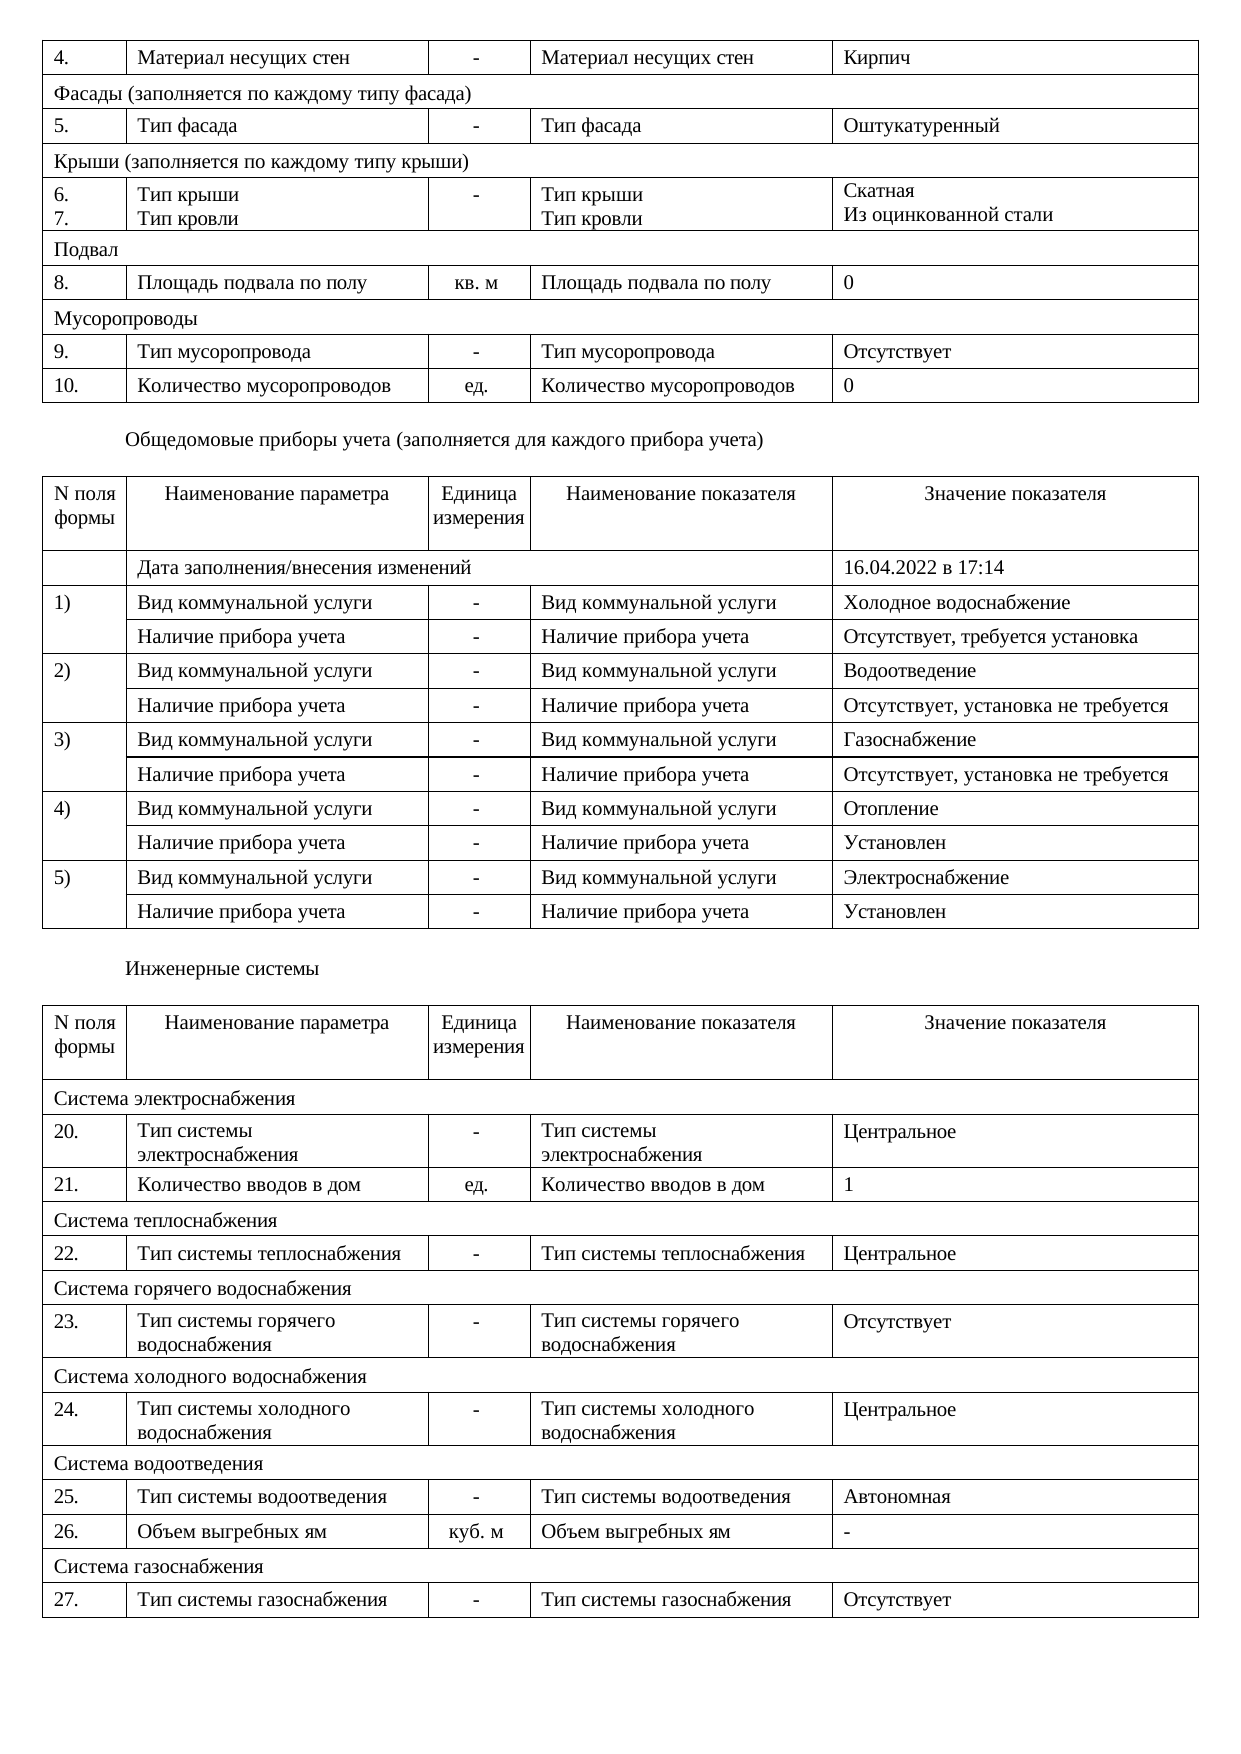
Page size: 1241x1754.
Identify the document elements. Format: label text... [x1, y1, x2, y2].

table_header Наименование показателя [531, 477, 832, 550]
table_cell Тип системы горячего водоснабжения [127, 1305, 428, 1357]
table_cell Крыши (заполняется по каждому типу крыши) [43, 144, 1198, 177]
table_cell 20. [43, 1115, 126, 1167]
table_cell Отсутствует, установка не требуется [833, 758, 1198, 791]
table_cell Тип системы водоотведения [127, 1480, 428, 1513]
table_cell - [429, 723, 530, 756]
table_cell Тип системы водоотведения [531, 1480, 832, 1513]
table_cell Наличие прибора учета [531, 620, 832, 653]
text Общедомовые приборы учета (заполняется для каждого прибора учета) [125, 428, 1217, 451]
table_cell - [429, 792, 530, 825]
table_cell 21. [43, 1168, 126, 1201]
table_cell - [429, 1583, 530, 1617]
table_header Наименование параметра [127, 1006, 428, 1079]
table_cell Система газоснабжения [43, 1549, 1198, 1582]
table_cell Система холодного водоснабжения [43, 1358, 1198, 1392]
table_header N поля формы [43, 1006, 126, 1079]
table_cell Подвал [43, 231, 1198, 265]
table_cell Фасады (заполняется по каждому типу фасада) [43, 75, 1198, 108]
table_cell - [429, 1480, 530, 1513]
text Инженерные системы [125, 956, 1217, 980]
table_cell Тип системы горячего водоснабжения [531, 1305, 832, 1357]
table_header Значение показателя [833, 1006, 1198, 1079]
table_header Единица измерения [429, 1006, 530, 1079]
table_cell Тип фасада [531, 109, 832, 143]
table_cell Наличие прибора учета [127, 758, 428, 791]
table_cell Площадь подвала по полу [127, 266, 428, 299]
table_cell - [429, 586, 530, 619]
table_cell Количество вводов в дом [127, 1168, 428, 1201]
table_cell Вид коммунальной услуги [531, 723, 832, 756]
table_cell Количество мусоропроводов [531, 369, 832, 402]
table_cell Газоснабжение [833, 723, 1198, 756]
table_cell Тип системы электроснабжения [127, 1115, 428, 1167]
table_cell Отсутствует, установка не требуется [833, 689, 1198, 722]
table_cell Наличие прибора учета [127, 620, 428, 653]
table_header Значение показателя [833, 477, 1198, 550]
table_cell 4) [43, 792, 126, 859]
table_cell Тип мусоропровода [127, 335, 428, 368]
table_cell - [429, 689, 530, 722]
table_cell Наличие прибора учета [127, 826, 428, 859]
table_cell Тип системы теплоснабжения [531, 1236, 832, 1270]
table_cell Установлен [833, 826, 1198, 859]
table_cell 26. [43, 1515, 126, 1548]
table_cell Установлен [833, 895, 1198, 928]
table_cell Тип системы холодного водоснабжения [127, 1393, 428, 1445]
table_cell Наличие прибора учета [531, 689, 832, 722]
table_cell Тип фасада [127, 109, 428, 143]
table_cell 5) [43, 861, 126, 928]
table_cell ед. [429, 1168, 530, 1201]
table_cell Тип крыши Тип кровли [531, 178, 832, 230]
table_cell 1) [43, 586, 126, 653]
table_cell Наличие прибора учета [531, 826, 832, 859]
table_cell Вид коммунальной услуги [531, 586, 832, 619]
table_cell 16.04.2022 в 17:14 [833, 551, 1198, 584]
table_cell Вид коммунальной услуги [531, 792, 832, 825]
table_cell Электроснабжение [833, 861, 1198, 894]
table_cell 8. [43, 266, 126, 299]
table_cell - [429, 895, 530, 928]
table_cell ед. [429, 369, 530, 402]
table_cell Центральное [833, 1393, 1198, 1445]
table_cell - [429, 178, 530, 230]
table_cell Вид коммунальной услуги [531, 654, 832, 688]
table_cell Автономная [833, 1480, 1198, 1513]
table_cell Вид коммунальной услуги [531, 861, 832, 894]
table_cell - [429, 1305, 530, 1357]
table_cell Объем выгребных ям [531, 1515, 832, 1548]
table_cell 0 [833, 266, 1198, 299]
table_cell Отсутствует [833, 1305, 1198, 1357]
table_cell Отсутствует, требуется установка [833, 620, 1198, 653]
table_cell Вид коммунальной услуги [127, 792, 428, 825]
table_cell Тип системы газоснабжения [127, 1583, 428, 1617]
table_cell Скатная Из оцинкованной стали [833, 178, 1198, 230]
table_cell 23. [43, 1305, 126, 1357]
table_cell Тип крыши Тип кровли [127, 178, 428, 230]
table_cell куб. м [429, 1515, 530, 1548]
table_cell Водоотведение [833, 654, 1198, 688]
table_cell Тип системы электроснабжения [531, 1115, 832, 1167]
table_cell Количество мусоропроводов [127, 369, 428, 402]
table_cell Оштукатуренный [833, 109, 1198, 143]
table_cell Система электроснабжения [43, 1080, 1198, 1113]
table_cell [43, 551, 126, 584]
table_header Единица измерения [429, 477, 530, 550]
table_cell - [429, 1236, 530, 1270]
table_header Наименование показателя [531, 1006, 832, 1079]
table_cell - [429, 826, 530, 859]
table_cell - [429, 758, 530, 791]
table_cell Центральное [833, 1115, 1198, 1167]
table_cell - [429, 1115, 530, 1167]
table_header N поля формы [43, 477, 126, 550]
table_cell Система теплоснабжения [43, 1202, 1198, 1235]
table_cell - [429, 41, 530, 74]
table_cell Отсутствует [833, 1583, 1198, 1617]
table_cell 3) [43, 723, 126, 791]
table_cell 27. [43, 1583, 126, 1617]
table_cell 9. [43, 335, 126, 368]
table_cell - [429, 1393, 530, 1445]
table_cell 24. [43, 1393, 126, 1445]
table_cell Холодное водоснабжение [833, 586, 1198, 619]
table_cell Объем выгребных ям [127, 1515, 428, 1548]
table_cell - [429, 861, 530, 894]
table_cell Материал несущих стен [127, 41, 428, 74]
table_header Наименование параметра [127, 477, 428, 550]
table_cell Наличие прибора учета [127, 689, 428, 722]
table_cell Отсутствует [833, 335, 1198, 368]
table_cell Наличие прибора учета [531, 895, 832, 928]
table_cell Наличие прибора учета [531, 758, 832, 791]
table_cell Вид коммунальной услуги [127, 723, 428, 756]
table_cell Тип системы газоснабжения [531, 1583, 832, 1617]
table_cell Мусоропроводы [43, 300, 1198, 333]
table_cell Вид коммунальной услуги [127, 586, 428, 619]
table_cell Система водоотведения [43, 1446, 1198, 1479]
table_cell Кирпич [833, 41, 1198, 74]
table_cell 10. [43, 369, 126, 402]
table_cell - [429, 620, 530, 653]
table_cell Вид коммунальной услуги [127, 861, 428, 894]
table_cell - [429, 109, 530, 143]
table_cell - [429, 654, 530, 688]
table_cell Вид коммунальной услуги [127, 654, 428, 688]
table_cell 5. [43, 109, 126, 143]
table_cell 1 [833, 1168, 1198, 1201]
table_cell - [429, 335, 530, 368]
table_cell 22. [43, 1236, 126, 1270]
table_cell Материал несущих стен [531, 41, 832, 74]
table_cell 2) [43, 654, 126, 722]
table_cell кв. м [429, 266, 530, 299]
table_cell Система горячего водоснабжения [43, 1271, 1198, 1304]
table_cell 4. [43, 41, 126, 74]
table_cell Количество вводов в дом [531, 1168, 832, 1201]
table_cell 6. 7. [43, 178, 126, 230]
table_cell 25. [43, 1480, 126, 1513]
table_cell Наличие прибора учета [127, 895, 428, 928]
table_cell Отопление [833, 792, 1198, 825]
table_cell - [833, 1515, 1198, 1548]
table_cell Площадь подвала по полу [531, 266, 832, 299]
table_cell 0 [833, 369, 1198, 402]
table_cell Дата заполнения/внесения изменений [127, 551, 832, 584]
table_cell Тип системы холодного водоснабжения [531, 1393, 832, 1445]
table_cell Тип системы теплоснабжения [127, 1236, 428, 1270]
table_cell Тип мусоропровода [531, 335, 832, 368]
table_cell Центральное [833, 1236, 1198, 1270]
